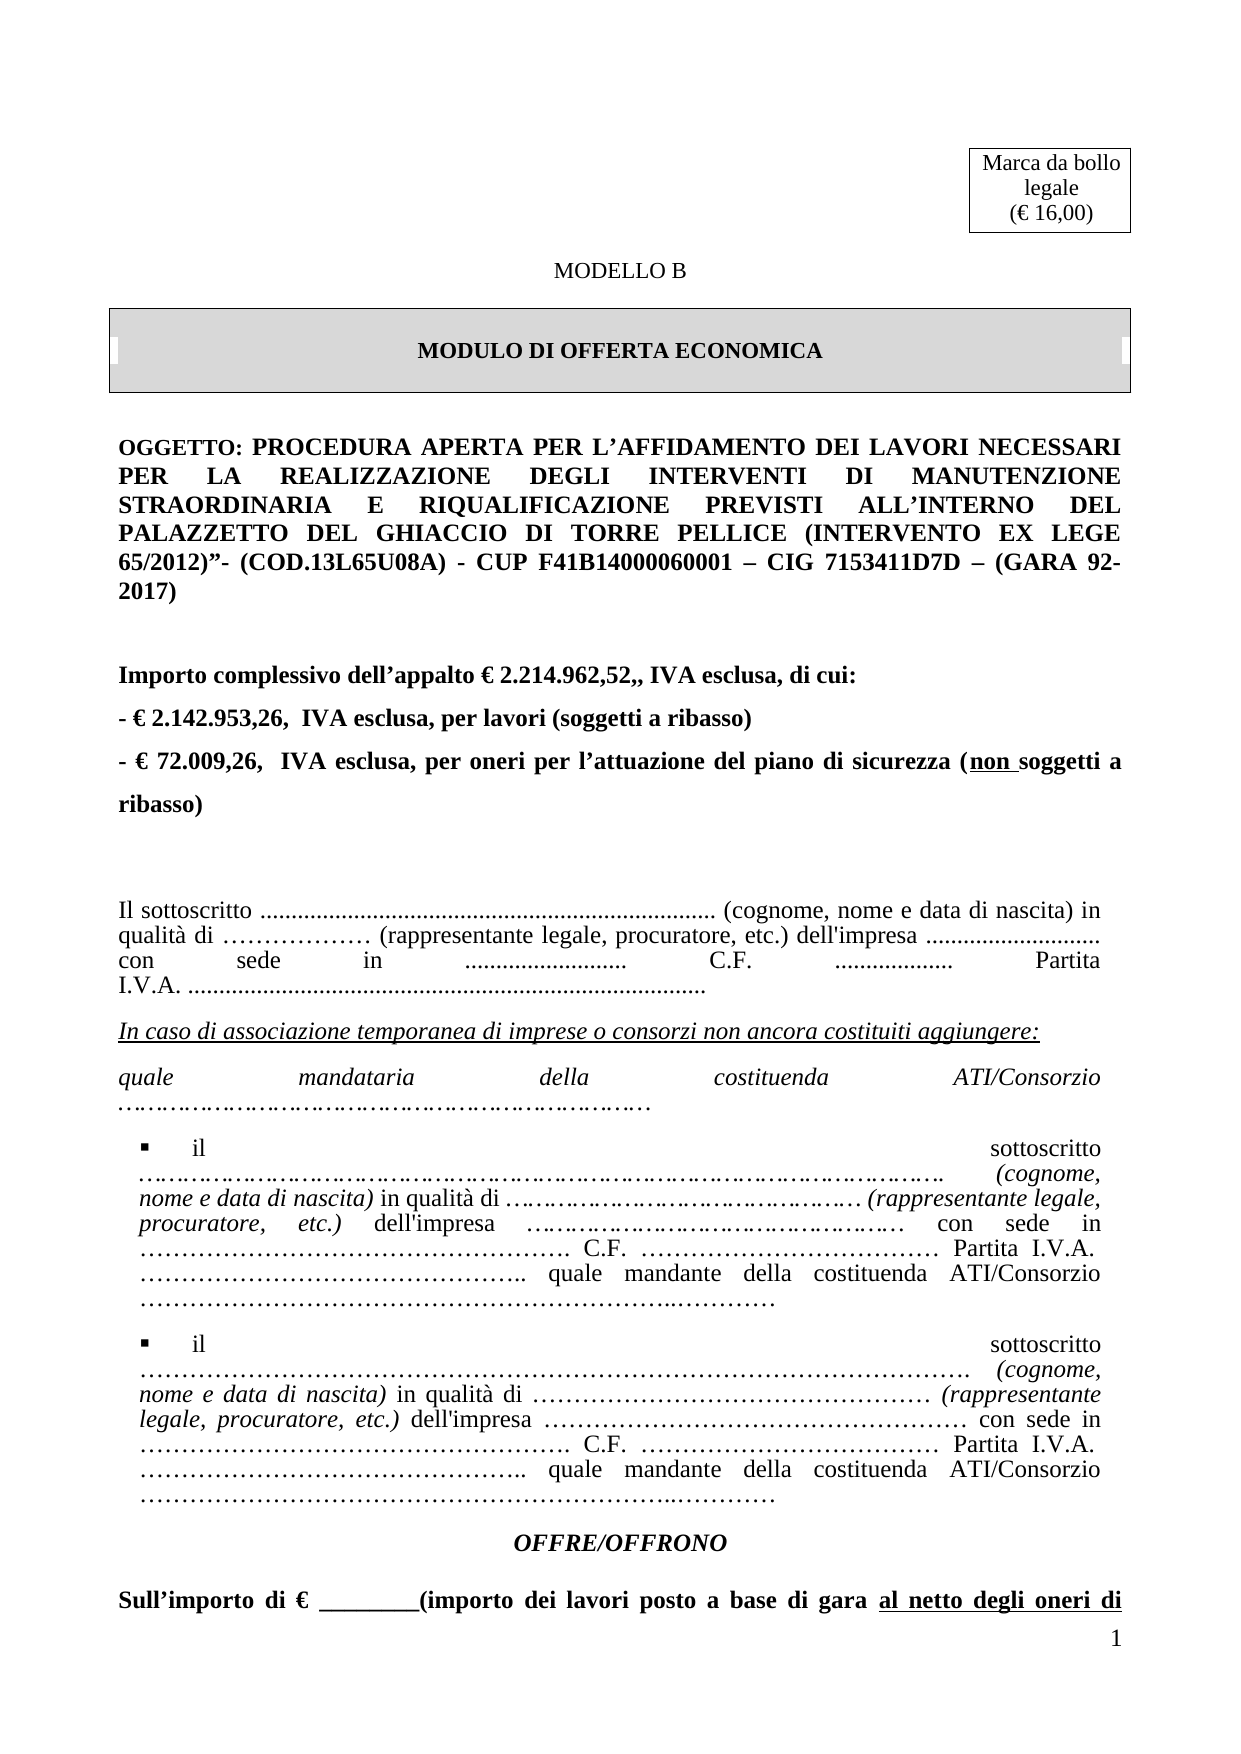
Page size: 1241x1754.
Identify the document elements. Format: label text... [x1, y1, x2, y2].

text - € 72.009,26, IVA esclusa, per oneri per l’attuazione del piano di sicurezza (non soggetti a ribasso) [118, 746, 1122, 818]
list il sottoscritto ………………………………………………………………………………………. (cognome, nome e data di nascita) in qualità di ………………………………………… (rappresentante legale, procuratore, etc.) dell'impresa …………………………………………… con sede in ……………………………………………. C.F. ……………………………… Partita I.V.A. ……………………………………….. quale mandante della costituenda ATI/Consorzio ………………………………………………………..………… [139, 1332, 1101, 1507]
list il sottoscritto ………………………………………………………………………………………………. (cognome, nome e data di nascita) in qualità di ………………………………………… (rappresentante legale, procuratore, etc.) dell'impresa …………………………………………… con sede in ……………………………………………. C.F. ……………………………… Partita I.V.A. ……………………………………….. quale mandante della costituenda ATI/Consorzio ………………………………………………………..………… [139, 1136, 1101, 1311]
text Marca da bollo legale [970, 149, 1130, 198]
text OGGETTO: PROCEDURA APERTA PER L’AFFIDAMENTO DEI LAVORI NECESSARI PER LA REALIZZAZIONE DEGLI INTERVENTI DI MANUTENZIONE STRAORDINARIA E RIQUALIFICAZIONE PREVISTI ALL’INTERNO DEL PALAZZETTO DEL GHIACCIO DI TORRE PELLICE (INTERVENTO EX LEGE 65/2012)”- (COD.13L65U08A) - CUP F41B14000060001 – CIG 7153411D7D – (GARA 92-2017) [118, 432, 1122, 605]
text (€ 16,00) [970, 198, 1130, 232]
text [118, 1586, 1122, 1614]
text MODULO DI OFFERTA ECONOMICA [118, 337, 1122, 361]
text Importo complessivo dell’appalto € 2.214.962,52,, IVA esclusa, di cui: [118, 660, 1122, 688]
text OFFRE/OFFRONO [118, 1528, 1122, 1557]
text - € 2.142.953,26, IVA esclusa, per lavori (soggetti a ribasso) [118, 703, 1122, 732]
text Il sottoscritto ......................................................................... (cognome, nome e data di nascita) in qualità di ……………… (rappresentante legale, procuratore, etc.) dell'impresa ............................ con sede in .......................... C.F. ................... Partita I.V.A. ................................................................................... [118, 899, 1101, 999]
text In caso di associazione temporanea di imprese o consorzi non ancora costituiti aggiungere: [118, 1020, 1101, 1045]
text MODELLO B [118, 258, 1122, 283]
text quale mandataria della costituenda ATI/Consorzio ……………………………………………………………… [118, 1066, 1101, 1116]
